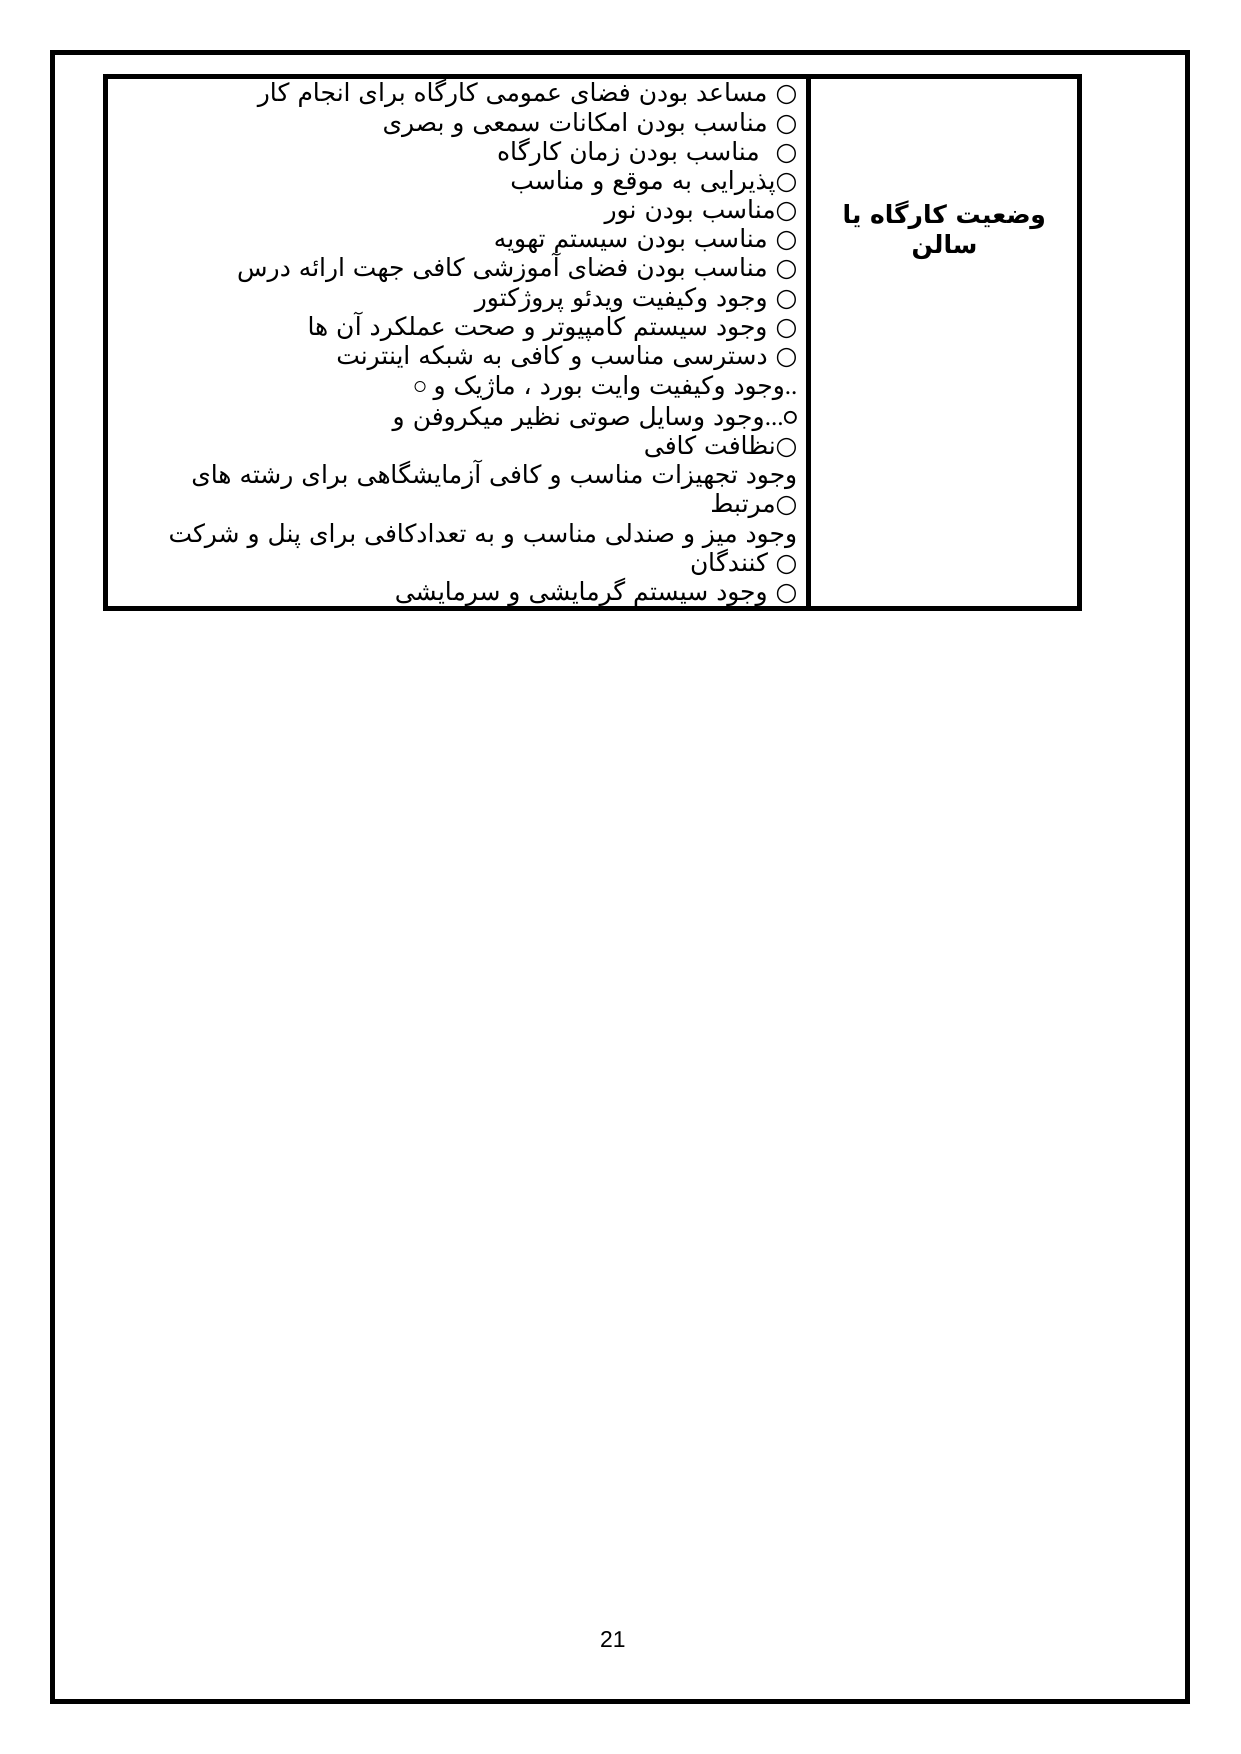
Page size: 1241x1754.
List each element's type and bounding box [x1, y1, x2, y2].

table_header [811, 79, 1077, 606]
table_header [108, 79, 806, 606]
